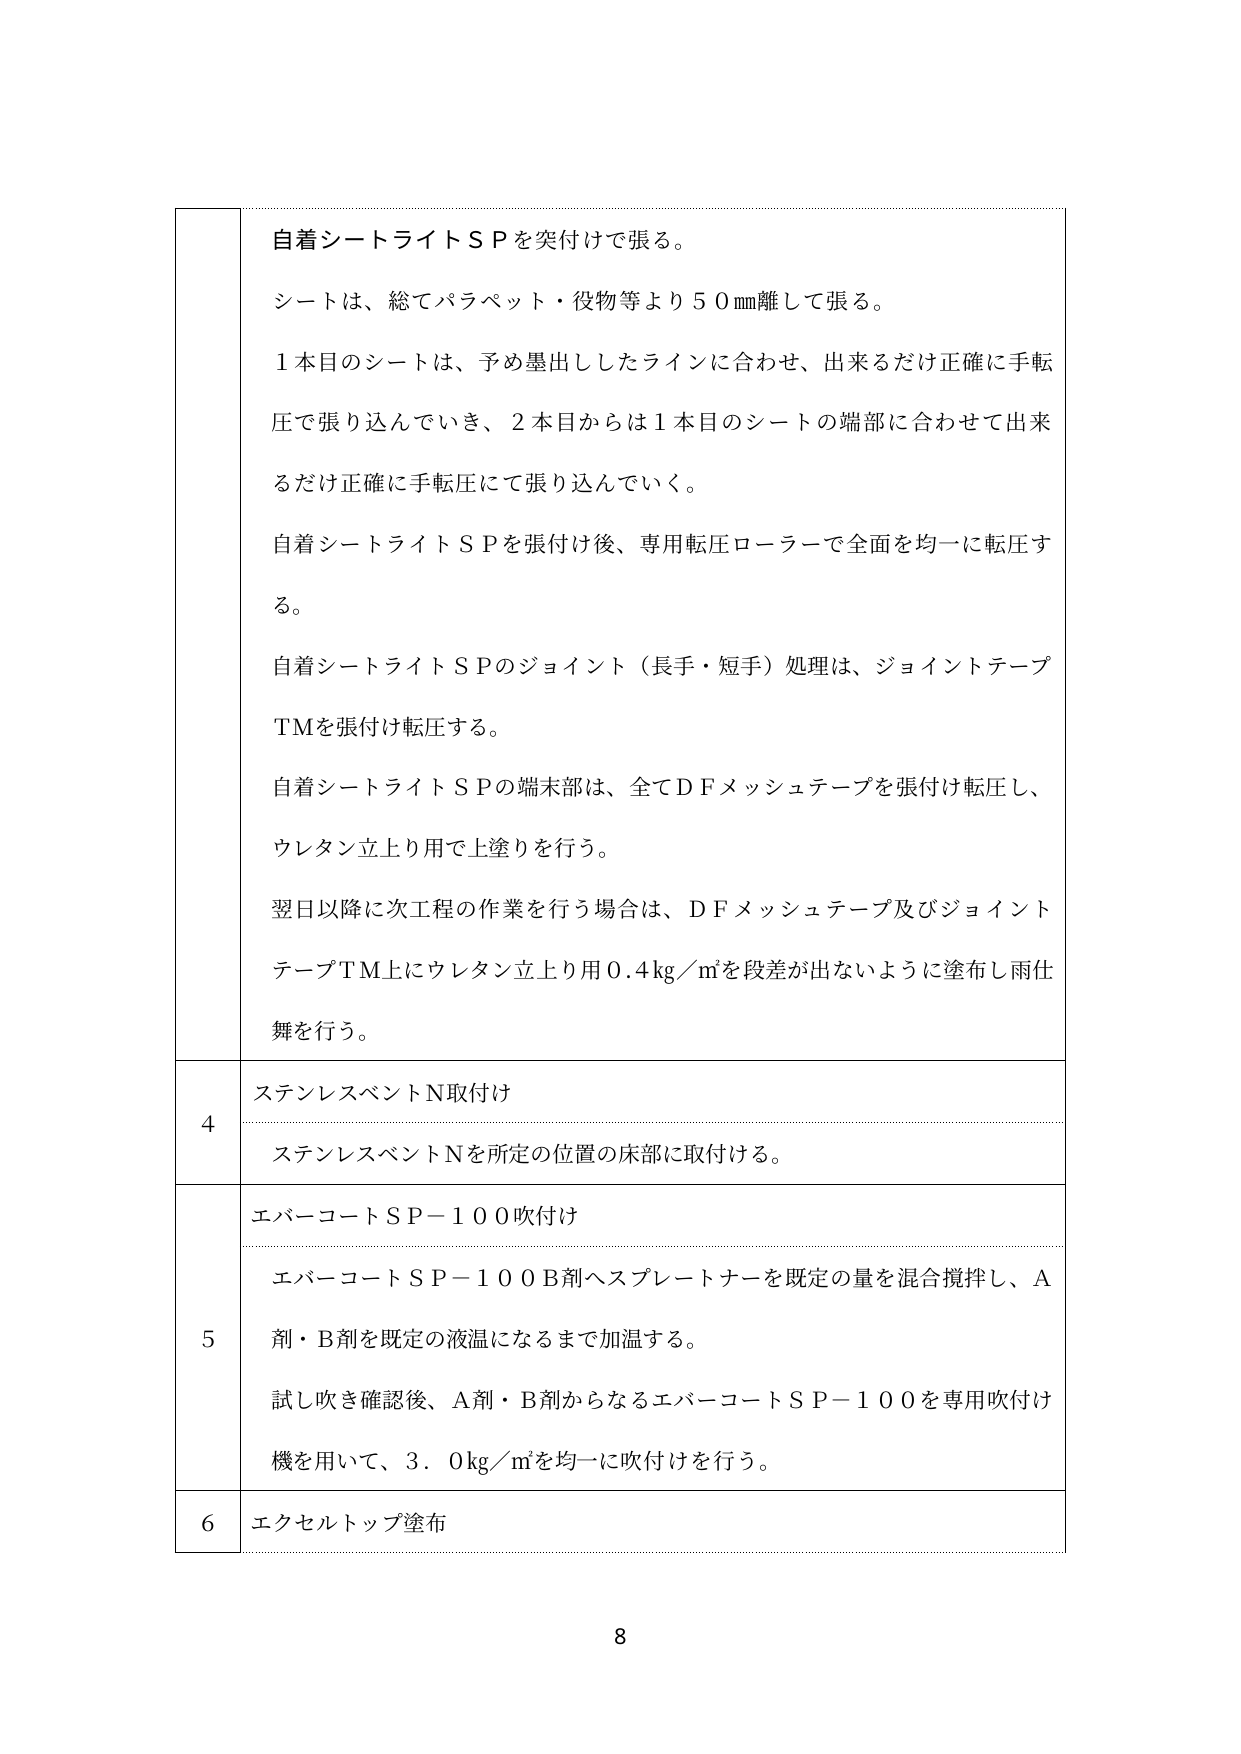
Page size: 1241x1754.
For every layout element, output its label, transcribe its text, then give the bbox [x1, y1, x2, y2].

table_cell ステンレスベントＮを所定の位置の床部に取付ける。 [241, 1122, 1065, 1184]
table_cell エバーコートＳＰ－１００Ｂ剤へスプレートナーを既定の量を混合撹拌し、Ａ剤・Ｂ剤を既定の液温になるまで加温する。 試し吹き確認後、Ａ剤・Ｂ剤からなるエバーコートＳＰ－１００を専用吹付け機を用いて、３．０㎏／㎡を均一に吹付けを行う。 [241, 1246, 1065, 1490]
table_cell エクセルトップ塗布 [241, 1491, 1065, 1552]
table_cell 自着シートライトＳＰを突付けで張る。 シートは、総てパラペット・役物等より５０㎜離して張る。 １本目のシートは、予め墨出ししたラインに合わせ、出来るだけ正確に手転圧で張り込んでいき、２本目からは１本目のシートの端部に合わせて出来るだけ正確に手転圧にて張り込んでいく。 自着シートライトＳＰを張付け後、専用転圧ローラーで全面を均一に転圧する。 自着シートライトＳＰのジョイント（長手・短手）処理は、ジョイントテープＴＭを張付け転圧する。 自着シートライトＳＰの端末部は、全てＤＦメッシュテープを張付け転圧し、ウレタン立上り用で上塗りを行う。 翌日以降に次工程の作業を行う場合は、ＤＦメッシュテープ及びジョイントテープＴＭ上にウレタン立上り用０.４㎏／㎡を段差が出ないように塗布し雨仕舞を行う。 [241, 208, 1065, 1060]
table_cell ６ [176, 1491, 240, 1552]
table_cell ３ [176, 209, 240, 1060]
table_cell ５ [176, 1185, 240, 1490]
table_cell エバーコートＳＰ－１００吹付け [241, 1185, 1065, 1246]
table_cell ステンレスベントＮ取付け [241, 1061, 1065, 1122]
table_cell ４ [176, 1061, 240, 1184]
